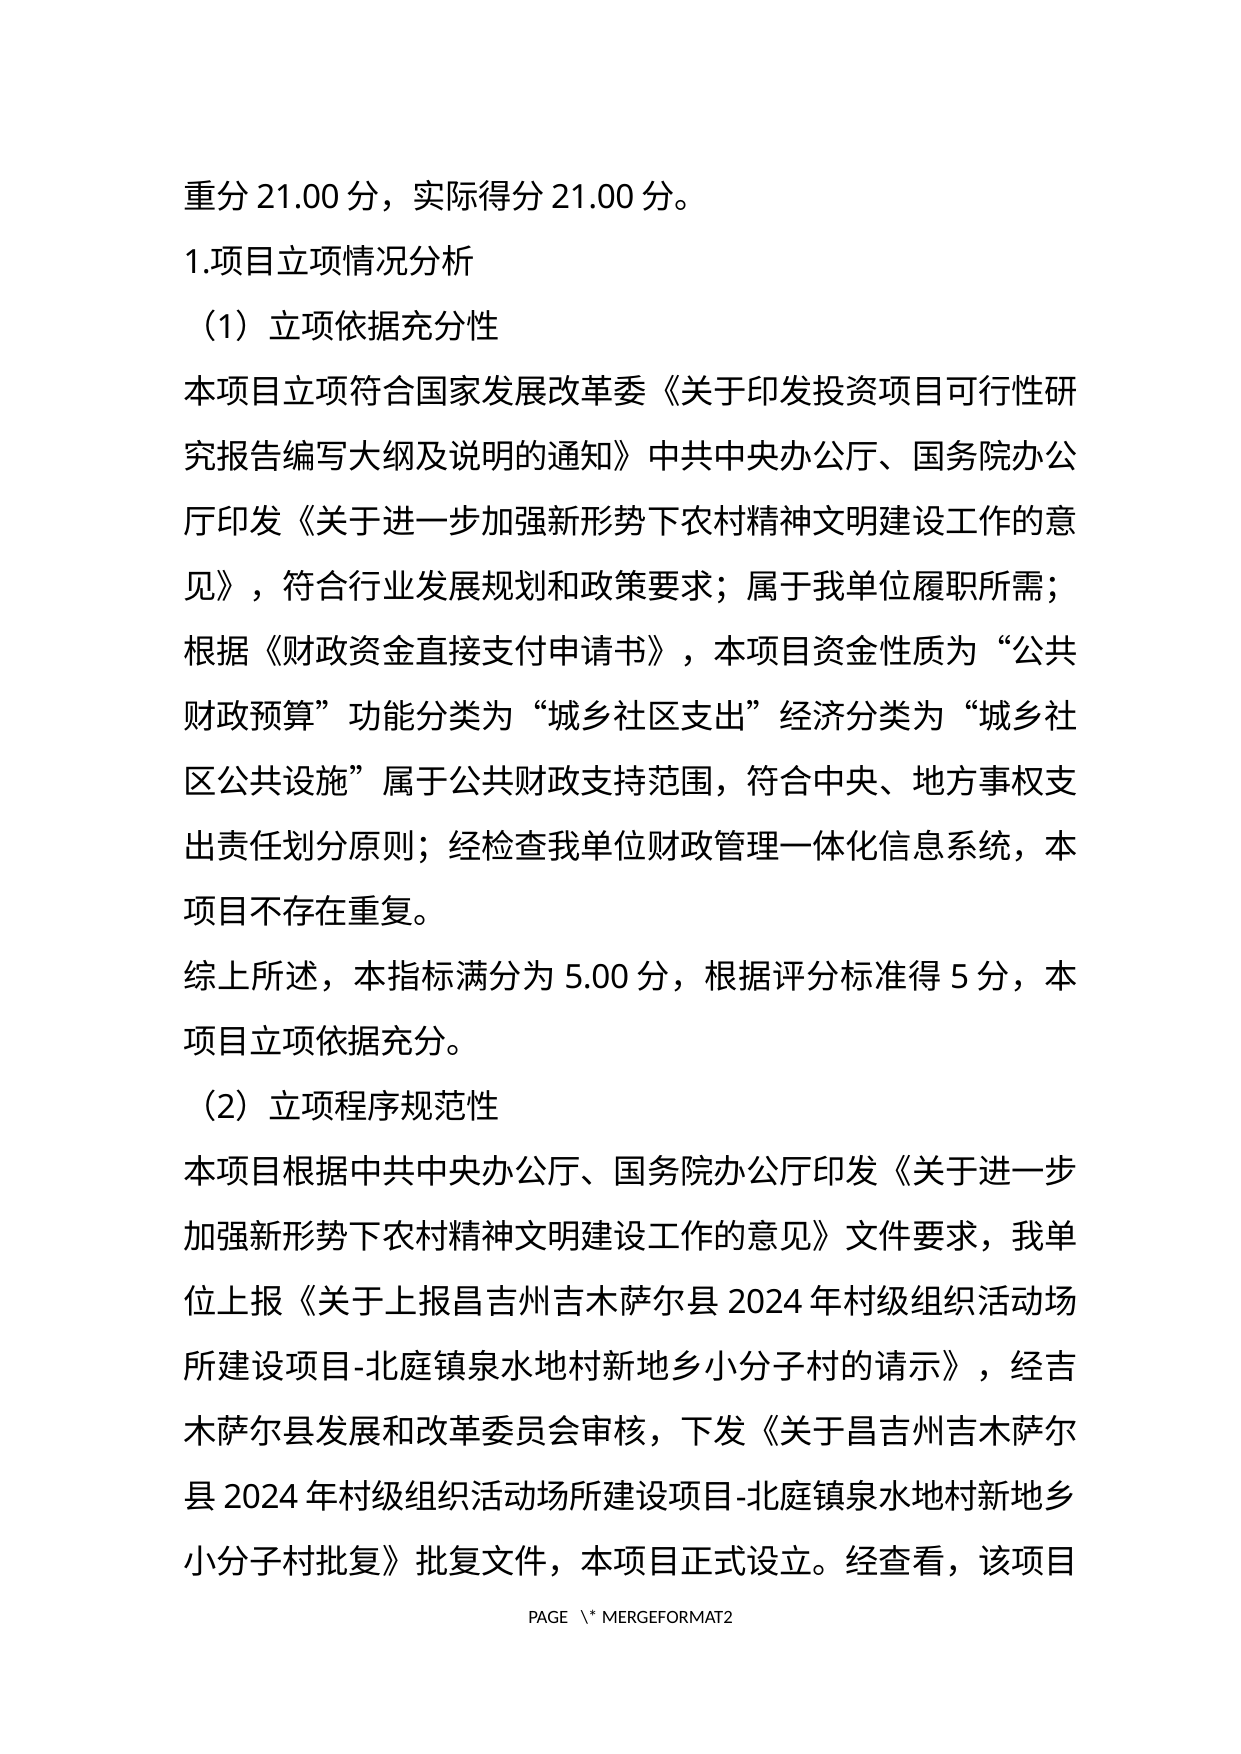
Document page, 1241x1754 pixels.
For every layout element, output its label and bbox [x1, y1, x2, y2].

text [183, 162, 1078, 1592]
